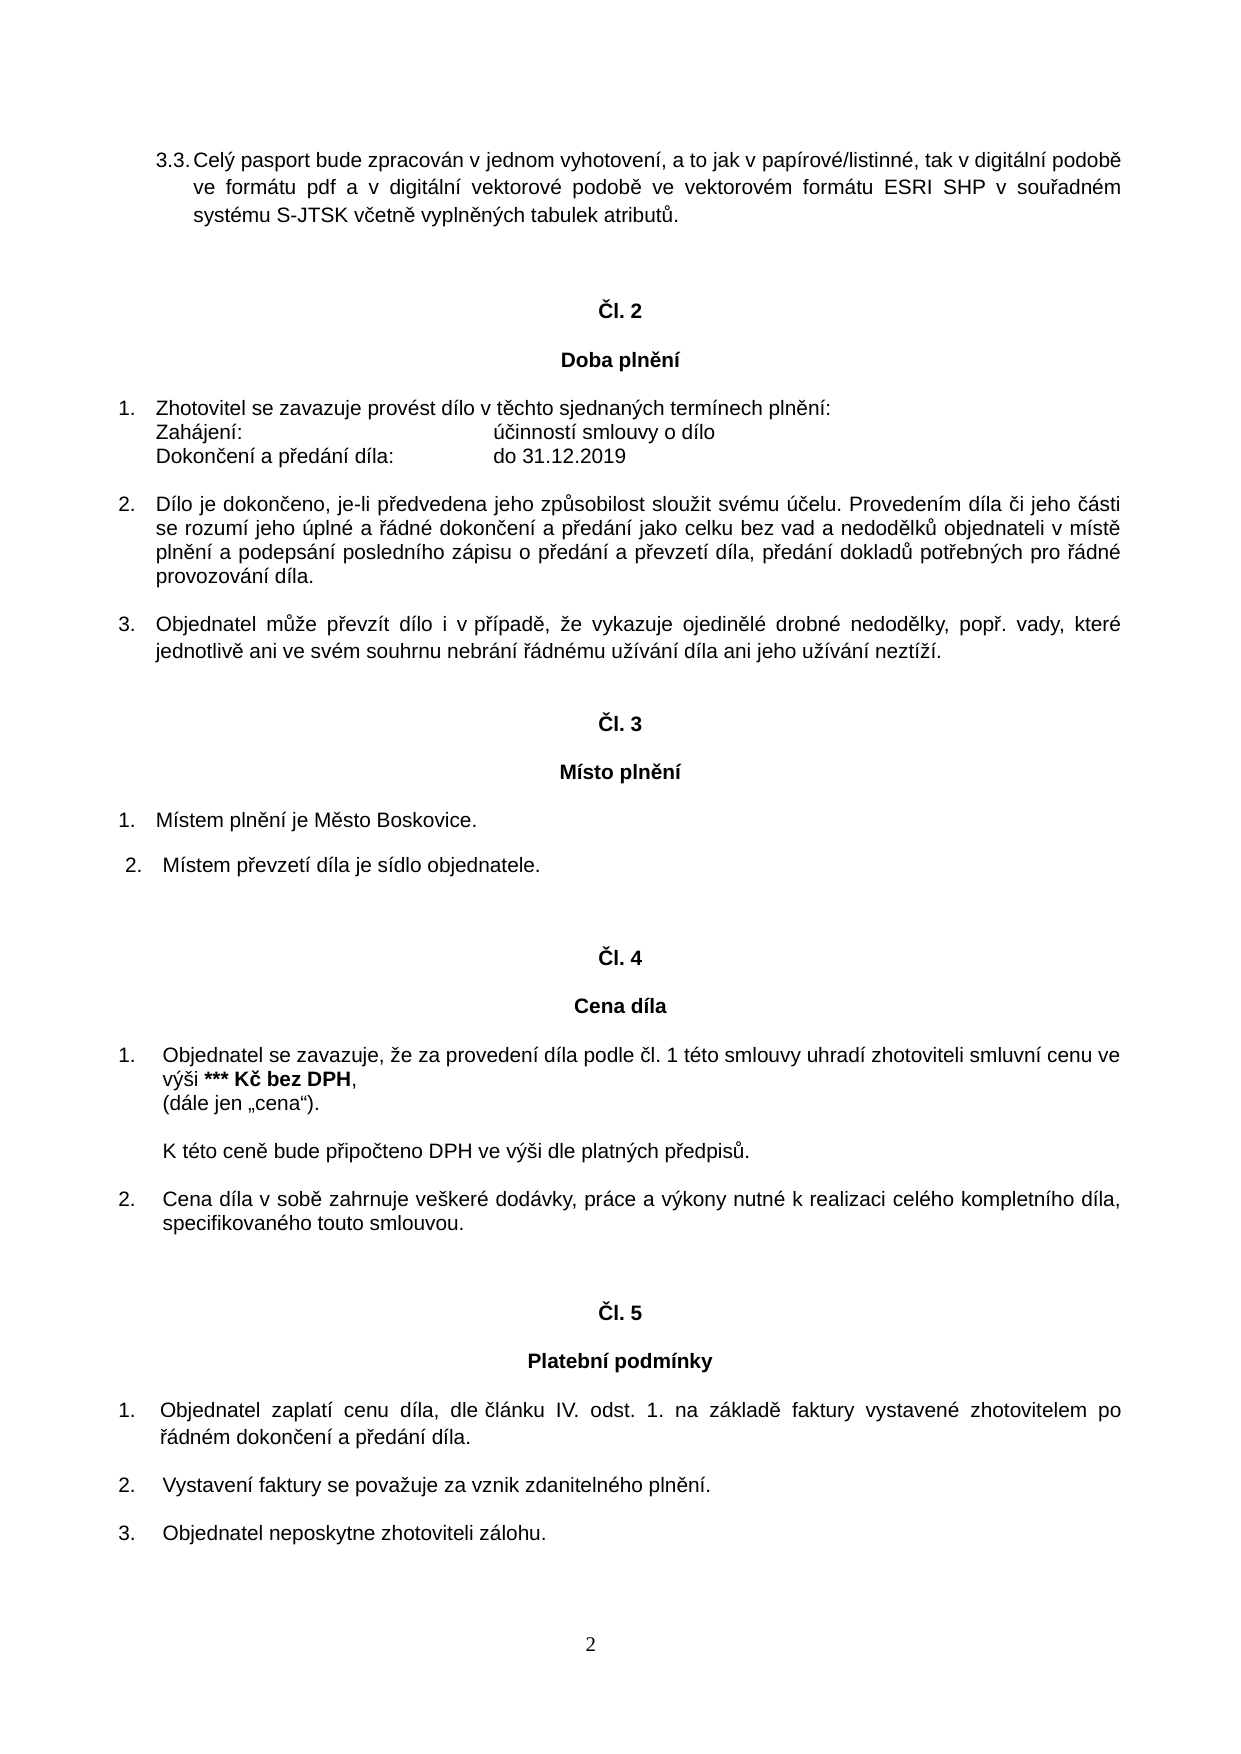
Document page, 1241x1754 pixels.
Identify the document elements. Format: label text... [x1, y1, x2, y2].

list Vystavení faktury se považuje za vznik zdanitelného plnění. [118, 1473, 1122, 1497]
list Cena díla v sobě zahrnuje veškeré dodávky, práce a výkony nutné k realizaci celého kompletního díla, specifikovaného touto smlouvou. [118, 1187, 1122, 1235]
list Objednatel neposkytne zhotoviteli zálohu. [118, 1521, 1122, 1545]
list Místem převzetí díla je sídlo objednatele. [125, 853, 1122, 877]
text (dále jen „cena“). [162, 1091, 1122, 1114]
text Cena díla [118, 994, 1122, 1018]
text Čl. 5 [118, 1301, 1122, 1325]
text Čl. 4 [118, 946, 1122, 970]
text Doba plnění [118, 348, 1122, 372]
text Dokončení a předání díla: do 31.12.2019 [156, 444, 1122, 468]
list Objednatel se zavazuje, že za provedení díla podle čl. 1 této smlouvy uhradí zhotoviteli smluvní cenu ve výši *** Kč bez DPH, [118, 1043, 1122, 1091]
list Místem plnění je Město Boskovice. [118, 808, 1122, 832]
text Čl. 3 [118, 711, 1122, 735]
text Zahájení: účinností smlouvy o dílo [156, 420, 1122, 444]
list Objednatel zaplatí cenu díla, dle článku IV. odst. 1. na základě faktury vystavené zhotovitelem po řádném dokončení a předání díla. [118, 1397, 1122, 1449]
text Místo plnění [118, 760, 1122, 784]
text Platební podmínky [118, 1349, 1122, 1373]
text Čl. 2 [118, 299, 1122, 323]
text K této ceně bude připočteno DPH ve výši dle platných předpisů. [162, 1139, 1122, 1163]
list Celý pasport bude zpracován v jednom vyhotovení, a to jak v papírové/listinné, tak v digitální podobě ve formátu pdf a v digitální vektorové podobě ve vektorovém formátu ESRI SHP v souřadném systému S-JTSK včetně vyplněných tabulek atributů. [156, 148, 1122, 227]
list Zhotovitel se zavazuje provést dílo v těchto sjednaných termínech plnění: [118, 396, 1122, 420]
list Objednatel může převzít dílo i v případě, že vykazuje ojedinělé drobné nedodělky, popř. vady, které jednotlivě ani ve svém souhrnu nebrání řádnému užívání díla ani jeho užívání neztíží. [118, 612, 1122, 663]
list Dílo je dokončeno, je-li předvedena jeho způsobilost sloužit svému účelu. Provedením díla či jeho části se rozumí jeho úplné a řádné dokončení a předání jako celku bez vad a nedodělků objednateli v místě plnění a podepsání posledního zápisu o předání a převzetí díla, předání dokladů potřebných pro řádné provozování díla. [118, 492, 1122, 588]
